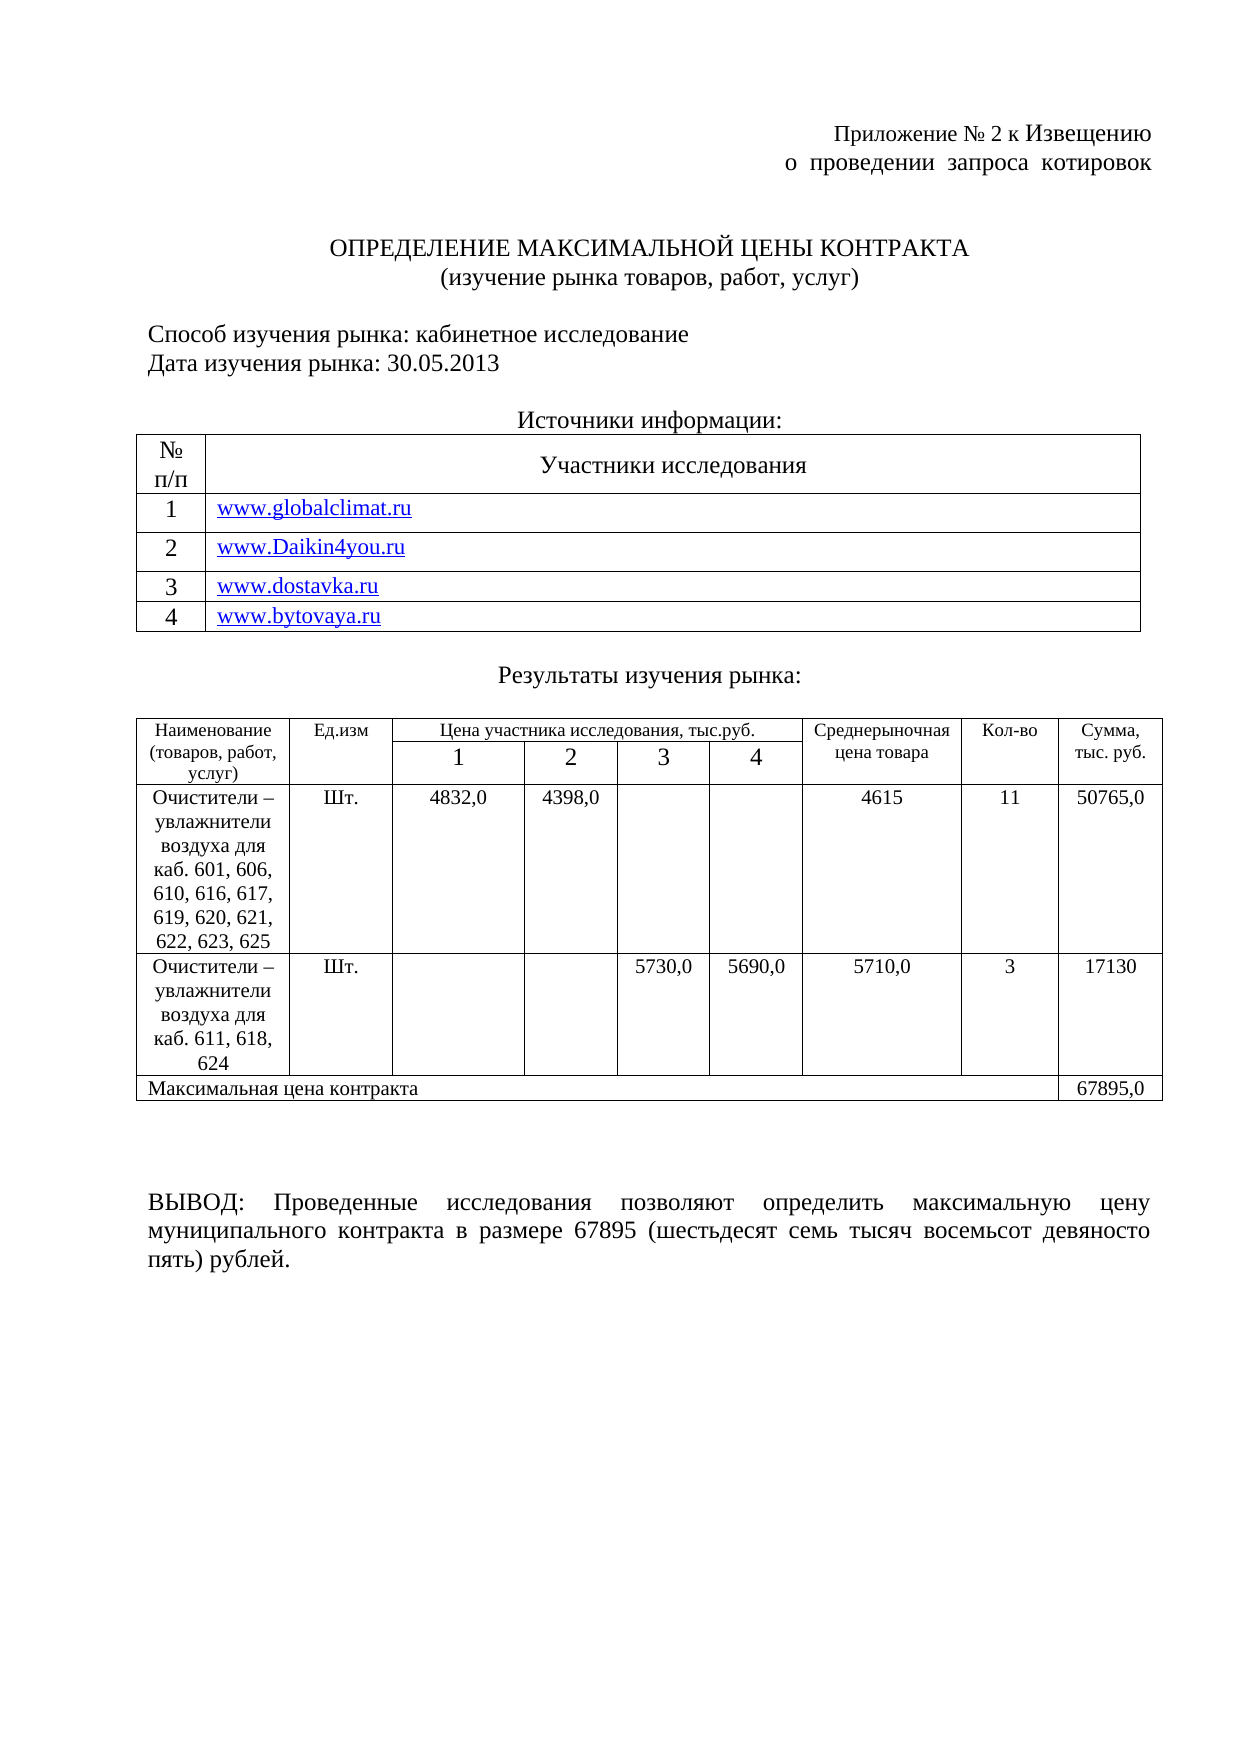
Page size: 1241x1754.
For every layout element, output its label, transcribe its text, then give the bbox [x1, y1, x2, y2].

table_cell [525, 954, 617, 1074]
table_cell 17130 [1059, 954, 1162, 1074]
table_cell www.globalclimat.ru [206, 494, 1140, 532]
table_cell Шт. [290, 954, 392, 1074]
table_cell www.Daikin4you.ru [206, 533, 1140, 571]
text ОПРЕДЕЛЕНИЕ МАКСИМАЛЬНОЙ ЦЕНЫ КОНТРАКТА [148, 233, 1152, 262]
table_cell 3 [618, 742, 709, 784]
table_cell 1 [137, 494, 205, 532]
table_cell 4832,0 [393, 785, 524, 953]
text Дата изучения рынка: 30.05.2013 [148, 348, 1152, 377]
text ВЫВОД: Проведенные исследования позволяют определить максимальную цену муниципального контракта в размере 67895 (шестьдесят семь тысяч восемьсот девяносто пять) рублей. [148, 1187, 1152, 1273]
table_header № п/п [137, 435, 205, 493]
table_cell 3 [137, 572, 205, 601]
table_header Кол-во [962, 719, 1058, 784]
text Приложение № 2 к Извещению [148, 118, 1152, 147]
table_header Участники исследования [206, 435, 1140, 493]
table_cell 4398,0 [525, 785, 617, 953]
table_cell Максимальная цена контракта [137, 1076, 1058, 1099]
table_cell Очистители –увлажнители воздуха для каб. 611, 618, 624 [137, 954, 289, 1074]
table_cell 5690,0 [710, 954, 802, 1074]
text (изучение рынка товаров, работ, услуг) [148, 262, 1152, 291]
table_cell 2 [137, 533, 205, 571]
table_header Цена участника исследования, тыс.руб. [393, 719, 802, 741]
table_cell 5730,0 [618, 954, 709, 1074]
text Способ изучения рынка: кабинетное исследование [148, 319, 1152, 348]
table_cell 67895,0 [1059, 1076, 1162, 1099]
text Источники информации: [148, 406, 1152, 434]
table_cell 4 [137, 602, 205, 631]
table_header Ед.изм [290, 719, 392, 784]
table_header Сумма, тыс. руб. [1059, 719, 1162, 784]
table_cell 3 [962, 954, 1058, 1074]
table_cell www.bytovaya.ru [206, 602, 1140, 631]
text Результаты изучения рынка: [148, 660, 1152, 689]
table_cell 1 [393, 742, 524, 784]
table_header Среднерыночная цена товара [803, 719, 961, 784]
table_cell Очистители –увлажнители воздуха для каб. 601, 606, 610, 616, 617, 619, 620, 621, 622, 623, 625 [137, 785, 289, 953]
table_cell [393, 954, 524, 1074]
text о проведении запроса котировок [148, 147, 1152, 176]
table_header Наименование (товаров, работ, услуг) [137, 719, 289, 784]
table_cell 2 [525, 742, 617, 784]
table_cell 11 [962, 785, 1058, 953]
table_cell 50765,0 [1059, 785, 1162, 953]
table_cell 5710,0 [803, 954, 961, 1074]
table_cell Шт. [290, 785, 392, 953]
table_cell 4615 [803, 785, 961, 953]
table_cell [618, 785, 709, 953]
table_cell 4 [710, 742, 802, 784]
table_cell [710, 785, 802, 953]
table_cell www.dostavka.ru [206, 572, 1140, 601]
